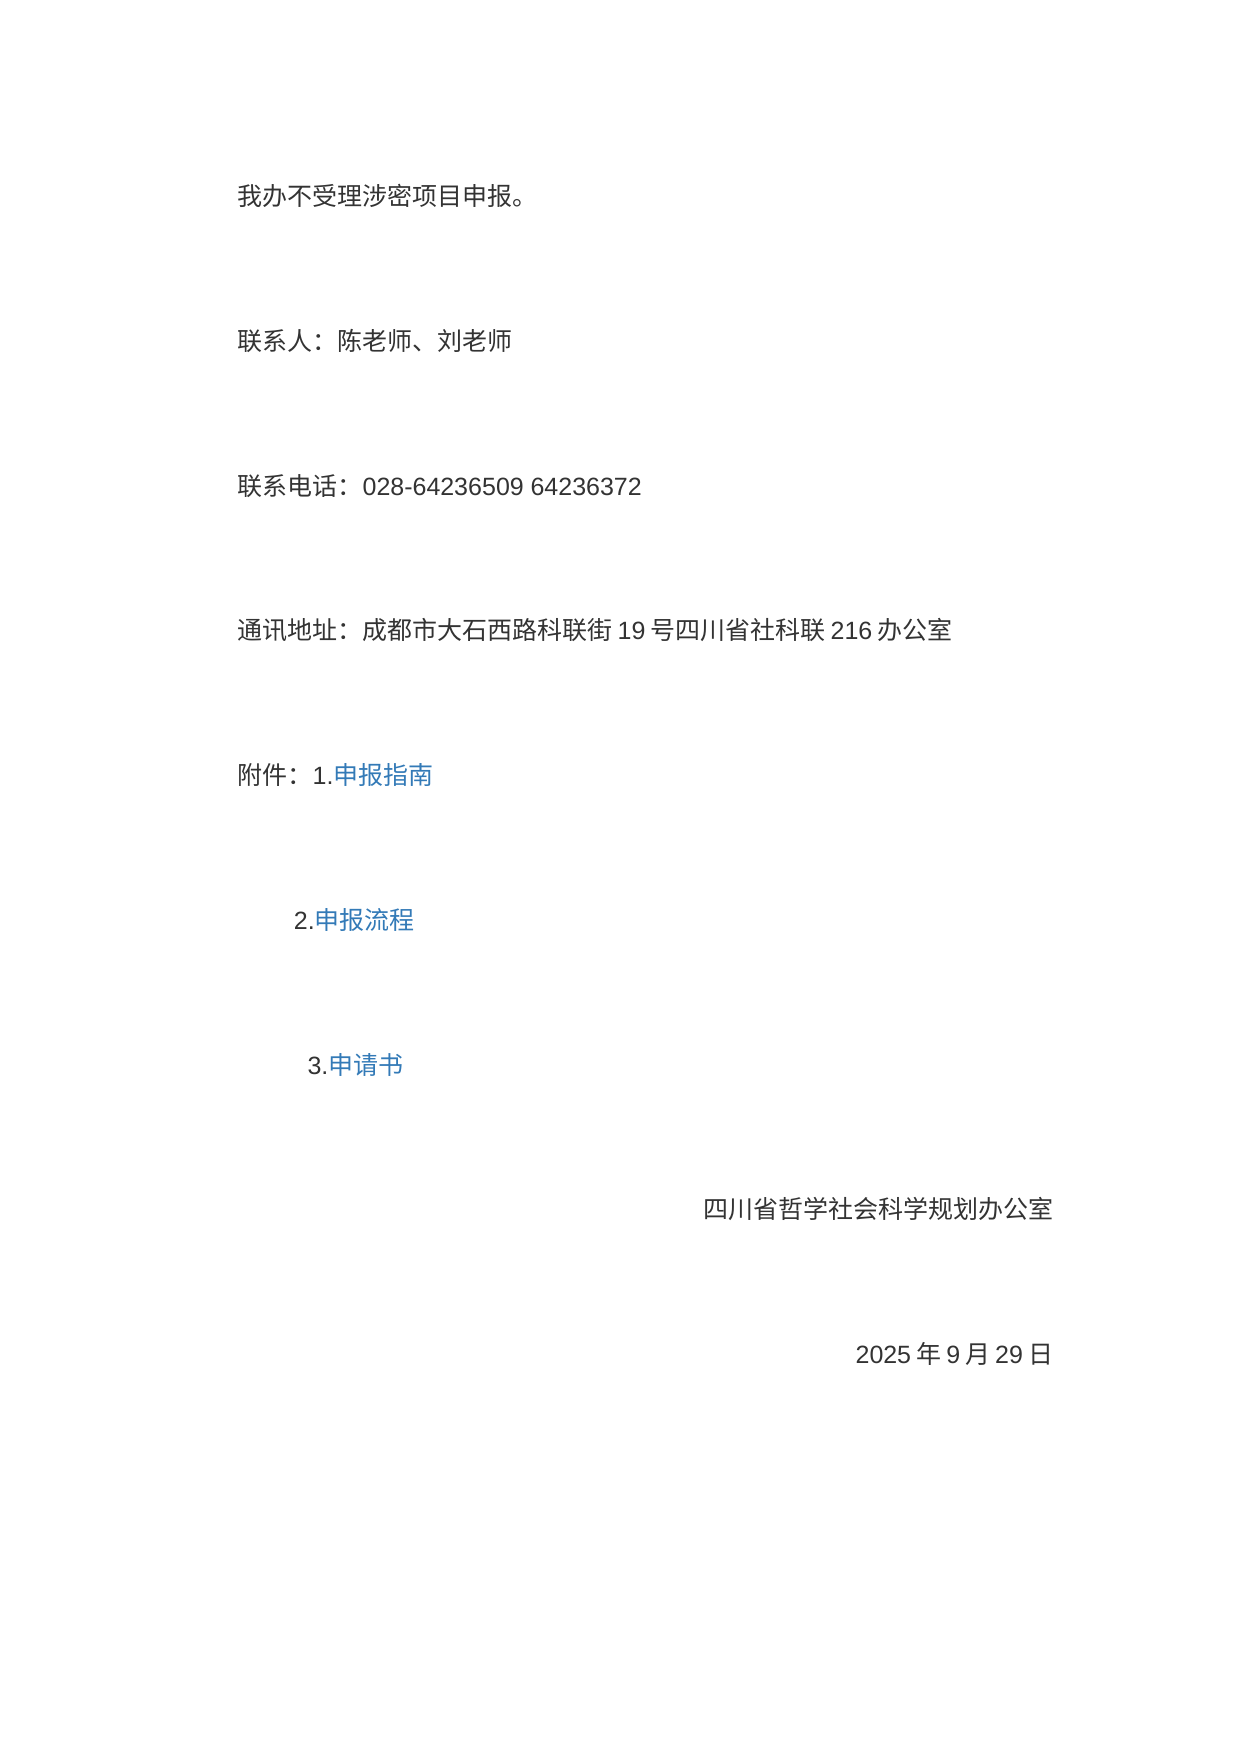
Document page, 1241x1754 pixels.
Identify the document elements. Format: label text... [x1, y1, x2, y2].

text 联系电话：028-64236509 64236372 [187, 452, 1053, 517]
text 我办不受理涉密项目申报。 [187, 162, 1053, 227]
text 联系人：陈老师、刘老师 [187, 307, 1053, 372]
text 四川省哲学社会科学规划办公室 [187, 1176, 1053, 1241]
text 附件：1.申报指南 [187, 741, 1053, 806]
text 2.申报流程 [187, 886, 1053, 951]
text 2025年9月29日 [187, 1320, 1053, 1385]
text 通讯地址：成都市大石西路科联街19号四川省社科联216办公室 [187, 596, 1053, 661]
text 3.申请书 [187, 1031, 1053, 1096]
